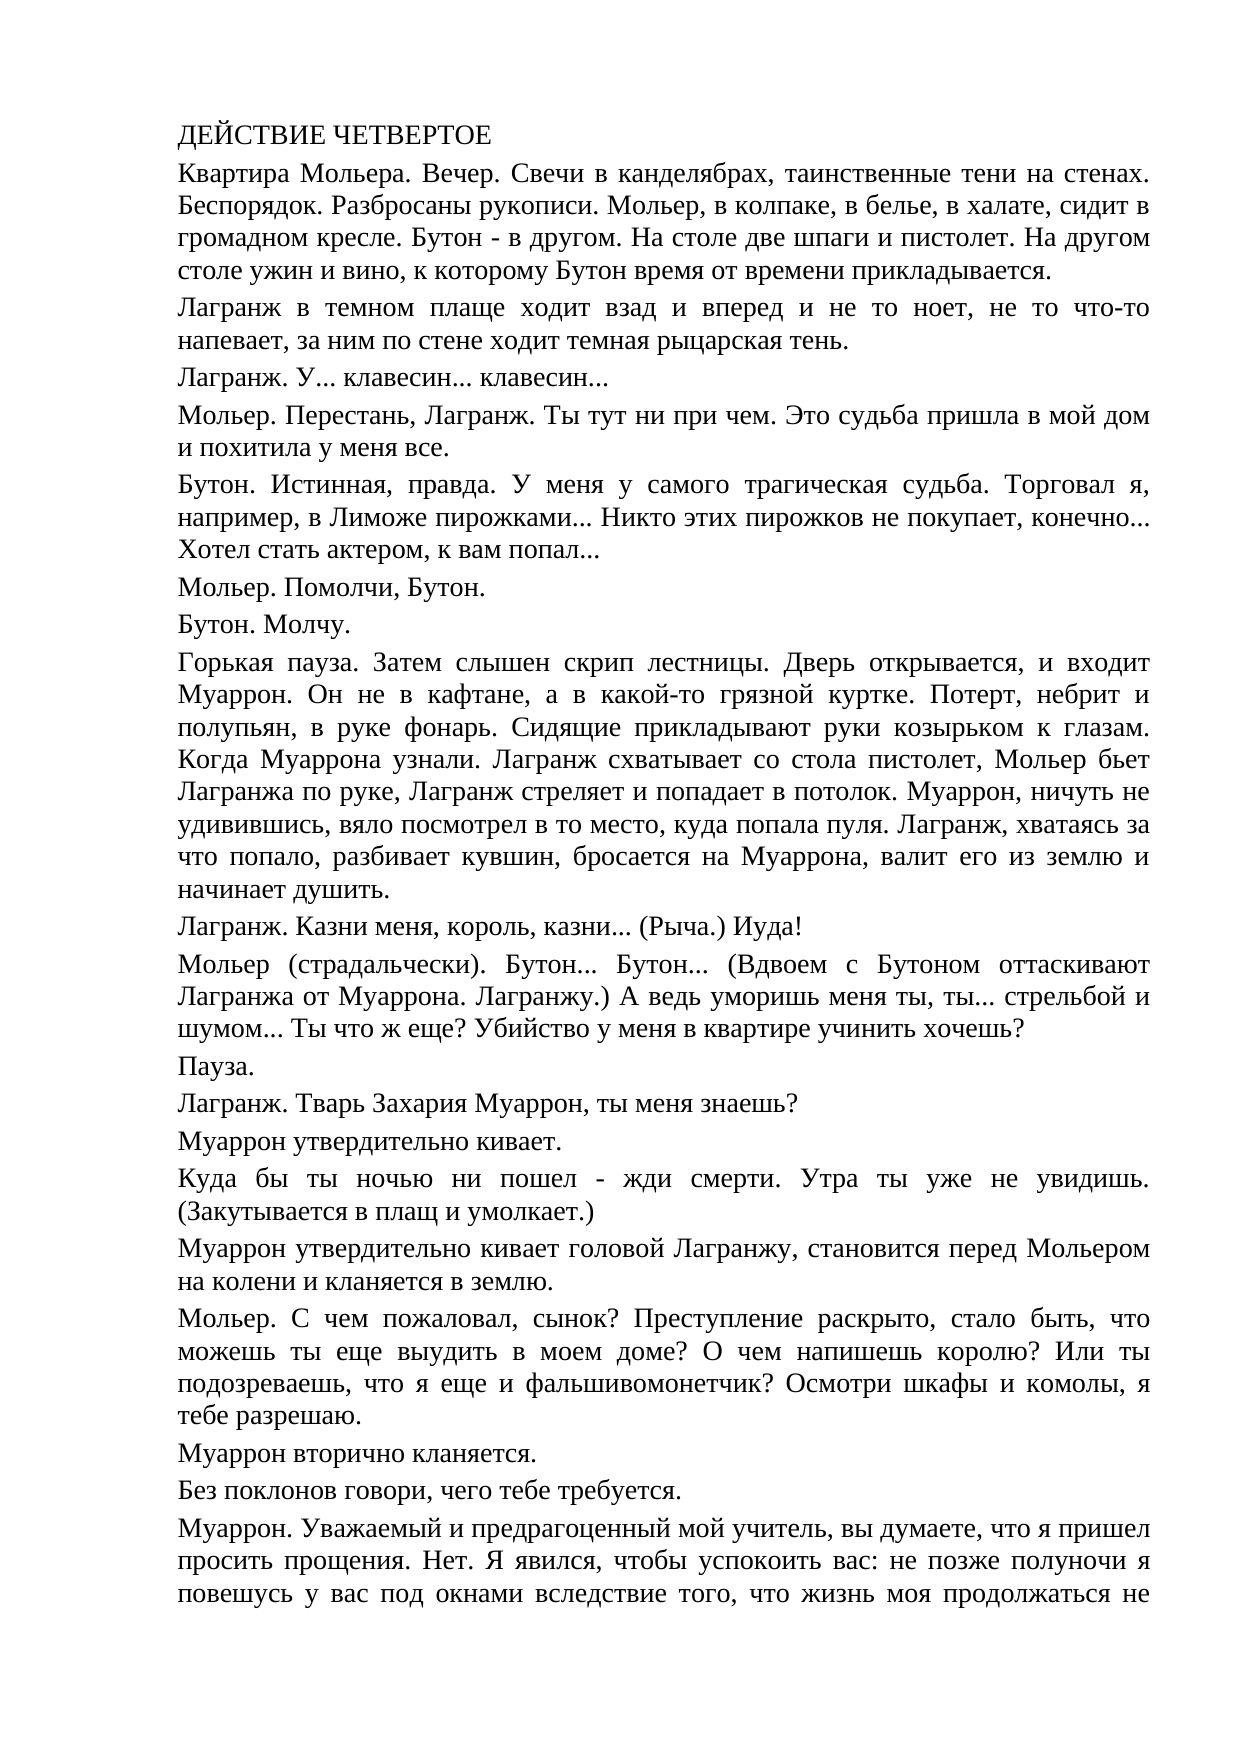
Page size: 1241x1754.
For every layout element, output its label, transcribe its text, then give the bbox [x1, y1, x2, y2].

text Пауза. [177, 1049, 1152, 1081]
text Мольер. С чем пожаловал, сынок? Преступление раскрыто, стало быть, что можешь ты еще выудить в моем доме? О чем напишешь королю? Или ты подозреваешь, что я еще и фальшивомонетчик? Осмотри шкафы и комолы, я тебе разрешаю. [177, 1301, 1152, 1431]
text Мольер (страдальчески). Бутон... Бутон... (Вдвоем с Бутоном оттаскивают Лагранжа от Муаррона. Лагранжу.) А ведь уморишь меня ты, ты... стрельбой и шумом... Ты что ж еще? Убийство у меня в квартире учинить хочешь? [177, 947, 1152, 1044]
text Куда бы ты ночью ни пошел - жди смерти. Утра ты уже не увидишь. (Закутывается в плащ и умолкает.) [177, 1161, 1152, 1226]
text Мольер. Помолчи, Бутон. [177, 570, 1152, 602]
text Бутон. Истинная, правда. У меня у самого трагическая судьба. Торговал я, например, в Лиможе пирожками... Никто этих пирожков не покупает, конечно... Хотел стать актером, к вам попал... [177, 468, 1152, 565]
text Муаррон утвердительно кивает головой Лагранжу, становится перед Мольером на колени и кланяется в землю. [177, 1231, 1152, 1296]
text Квартира Мольера. Вечер. Свечи в канделябрах, таинственные тени на стенах. Беспорядок. Разбросаны рукописи. Мольер, в колпаке, в белье, в халате, сидит в громадном кресле. Бутон - в другом. На столе две шпаги и пистолет. На другом столе ужин и вино, к которому Бутон время от времени прикладывается. [177, 156, 1152, 285]
text Горькая пауза. Затем слышен скрип лестницы. Дверь открывается, и входит Муаррон. Он не в кафтане, а в какой-то грязной куртке. Потерт, небрит и полупьян, в руке фонарь. Сидящие прикладывают руки козырьком к глазам. Когда Муаррона узнали. Лагранж схватывает со стола пистолет, Мольер бьет Лагранжа по руке, Лагранж стреляет и попадает в потолок. Муаррон, ничуть не удивившись, вяло посмотрел в то место, куда попала пуля. Лагранж, хватаясь за что попало, разбивает кувшин, бросается на Муаррона, валит его из землю и начинает душить. [177, 645, 1152, 904]
text Без поклонов говори, чего тебе требуется. [177, 1473, 1152, 1506]
text Лагранж. Казни меня, король, казни... (Рыча.) Иуда! [177, 909, 1152, 942]
text Лагранж. У... клавесин... клавесин... [177, 360, 1152, 393]
text Муаррон утвердительно кивает. [177, 1124, 1152, 1156]
text Мольер. Перестань, Лагранж. Ты тут ни при чем. Это судьба пришла в мой дом и похитила у меня все. [177, 398, 1152, 462]
text Лагранж. Тварь Захария Муаррон, ты меня знаешь? [177, 1086, 1152, 1119]
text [177, 1511, 1152, 1608]
text Бутон. Молчу. [177, 607, 1152, 640]
text Лагранж в темном плаще ходит взад и вперед и не то ноет, не то что-то напевает, за ним по стене ходит темная рыцарская тень. [177, 290, 1152, 355]
text ДЕЙСТВИЕ ЧЕТВЕРТОЕ [177, 118, 1152, 151]
text Муаррон вторично кланяется. [177, 1436, 1152, 1468]
